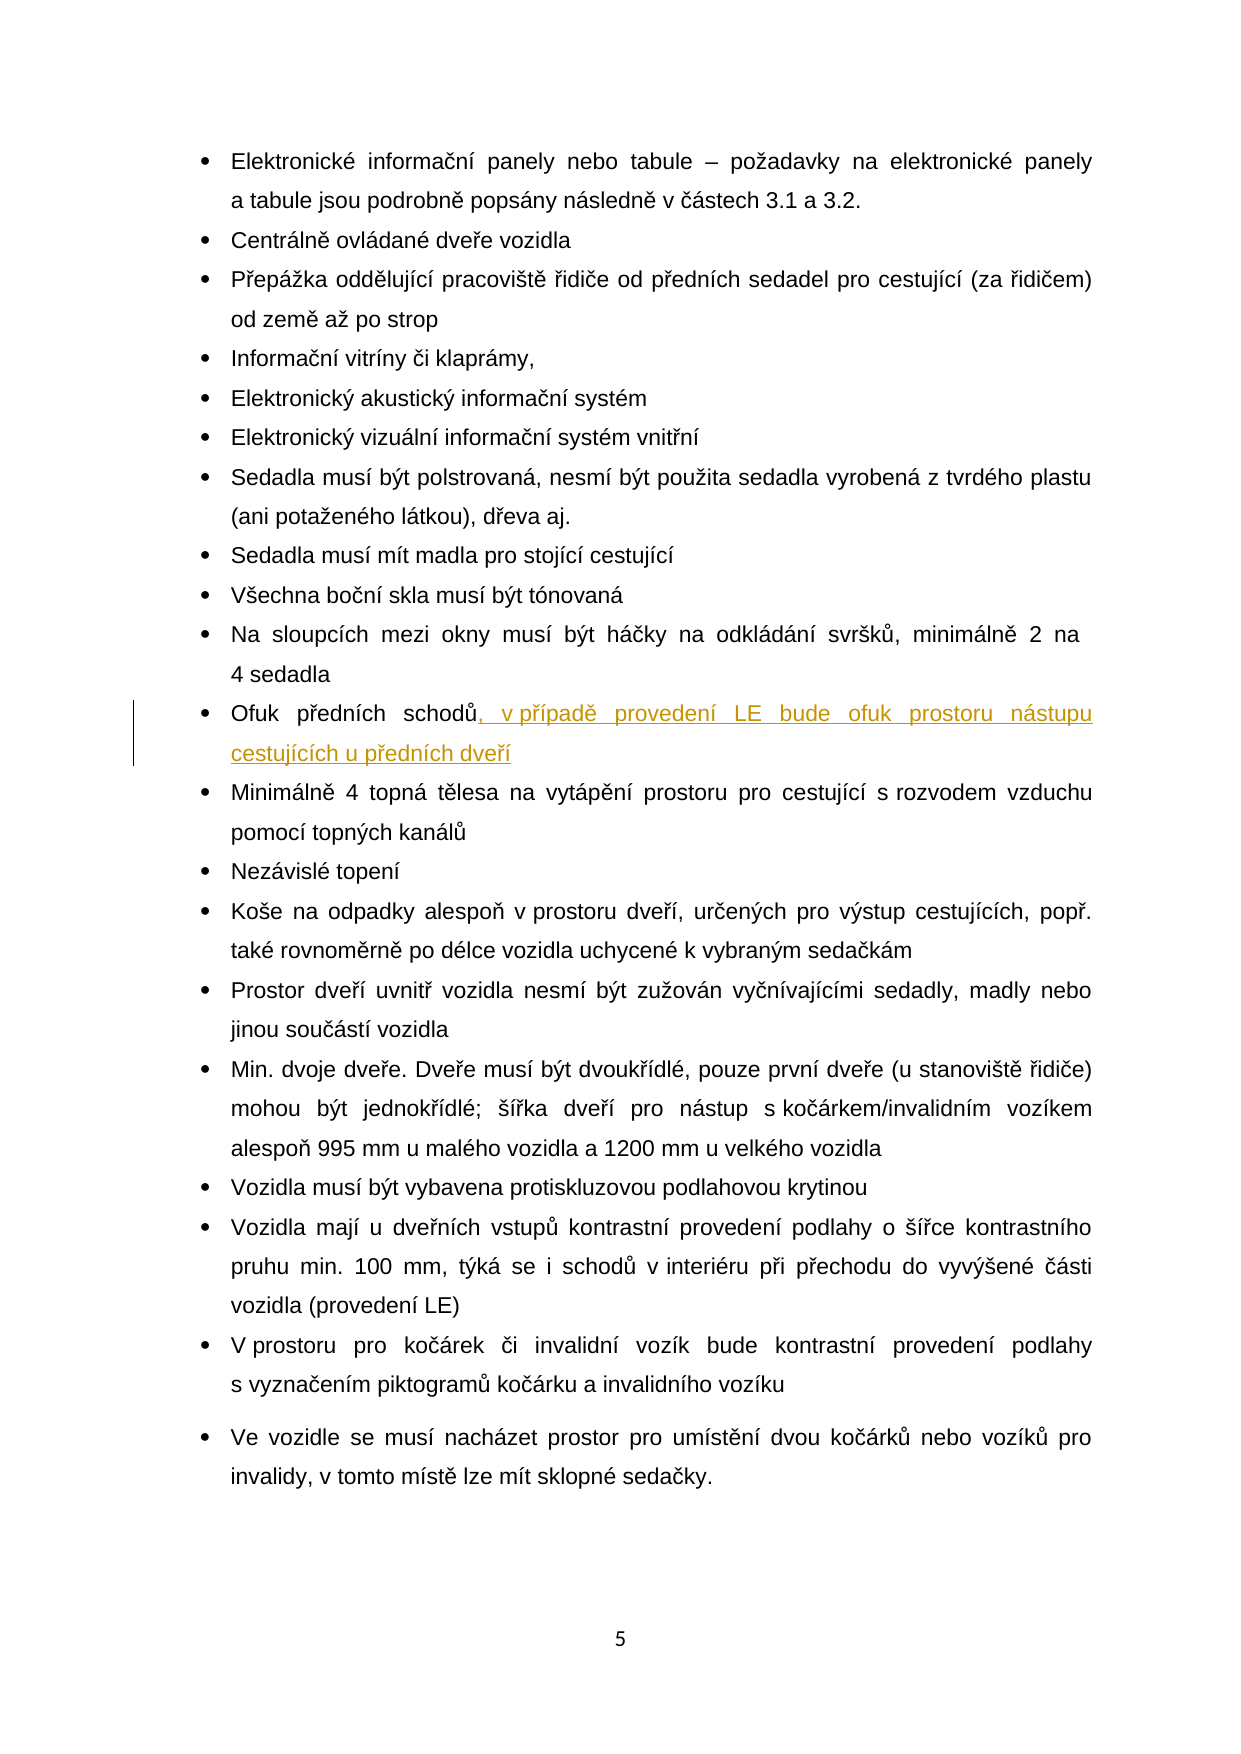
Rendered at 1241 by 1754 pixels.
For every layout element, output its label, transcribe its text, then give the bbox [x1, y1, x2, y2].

list Min. dvoje dveře. Dveře musí být dvoukřídlé, pouze první dveře (u stanoviště řidiče) mohou být jednokřídlé; šířka dveří pro nástup s kočárkem/invalidním vozíkem alespoň 995 mm u malého vozidla a 1200 mm u velkého vozidla [201, 1056, 1093, 1161]
list Nezávislé topení [201, 858, 1093, 884]
list Sedadla musí být polstrovaná, nesmí být použita sedadla vyrobená z tvrdého plastu (ani potaženého látkou), dřeva aj. [201, 463, 1093, 529]
list Elektronický vizuální informační systém vnitřní [201, 424, 1093, 450]
list Vozidla musí být vybavena protiskluzovou podlahovou krytinou [201, 1174, 1093, 1200]
list Sedadla musí mít madla pro stojící cestující [201, 542, 1093, 569]
list Vozidla mají u dveřních vstupů kontrastní provedení podlahy o šířce kontrastního pruhu min. 100 mm, týká se i schodů v interiéru při přechodu do vyvýšené části vozidla (provedení LE) [201, 1213, 1093, 1319]
list Minimálně 4 topná tělesa na vytápění prostoru pro cestující s rozvodem vzduchu pomocí topných kanálů [201, 779, 1093, 845]
list Ve vozidle se musí nacházet prostor pro umístění dvou kočárků nebo vozíků pro invalidy, v tomto místě lze mít sklopné sedačky. [201, 1423, 1093, 1489]
list Přepážka oddělující pracoviště řidiče od předních sedadel pro cestující (za řidičem) od země až po strop [201, 266, 1093, 332]
list Všechna boční skla musí být tónovaná [201, 582, 1093, 608]
list Informační vitríny či klaprámy, [201, 345, 1093, 371]
list Koše na odpadky alespoň v prostoru dveří, určených pro výstup cestujících, popř. také rovnoměrně po délce vozidla uchycené k vybraným sedačkám [201, 898, 1093, 963]
list Ofuk předních schodů [201, 700, 1093, 766]
list Centrálně ovládané dveře vozidla [201, 227, 1093, 253]
list Elektronické informační panely nebo tabule – požadavky na elektronické panely a tabule jsou podrobně popsány následně v částech 3.1 a 3.2. [201, 148, 1093, 213]
list V prostoru pro kočárek či invalidní vozík bude kontrastní provedení podlahy s vyznačením piktogramů kočárku a invalidního vozíku [201, 1332, 1093, 1398]
list Elektronický akustický informační systém [201, 384, 1093, 411]
list Prostor dveří uvnitř vozidla nesmí být zužován vyčnívajícími sedadly, madly nebo jinou součástí vozidla [201, 977, 1093, 1042]
list Na sloupcích mezi okny musí být háčky na odkládání svršků, minimálně 2 na 4 sedadla [201, 621, 1093, 687]
